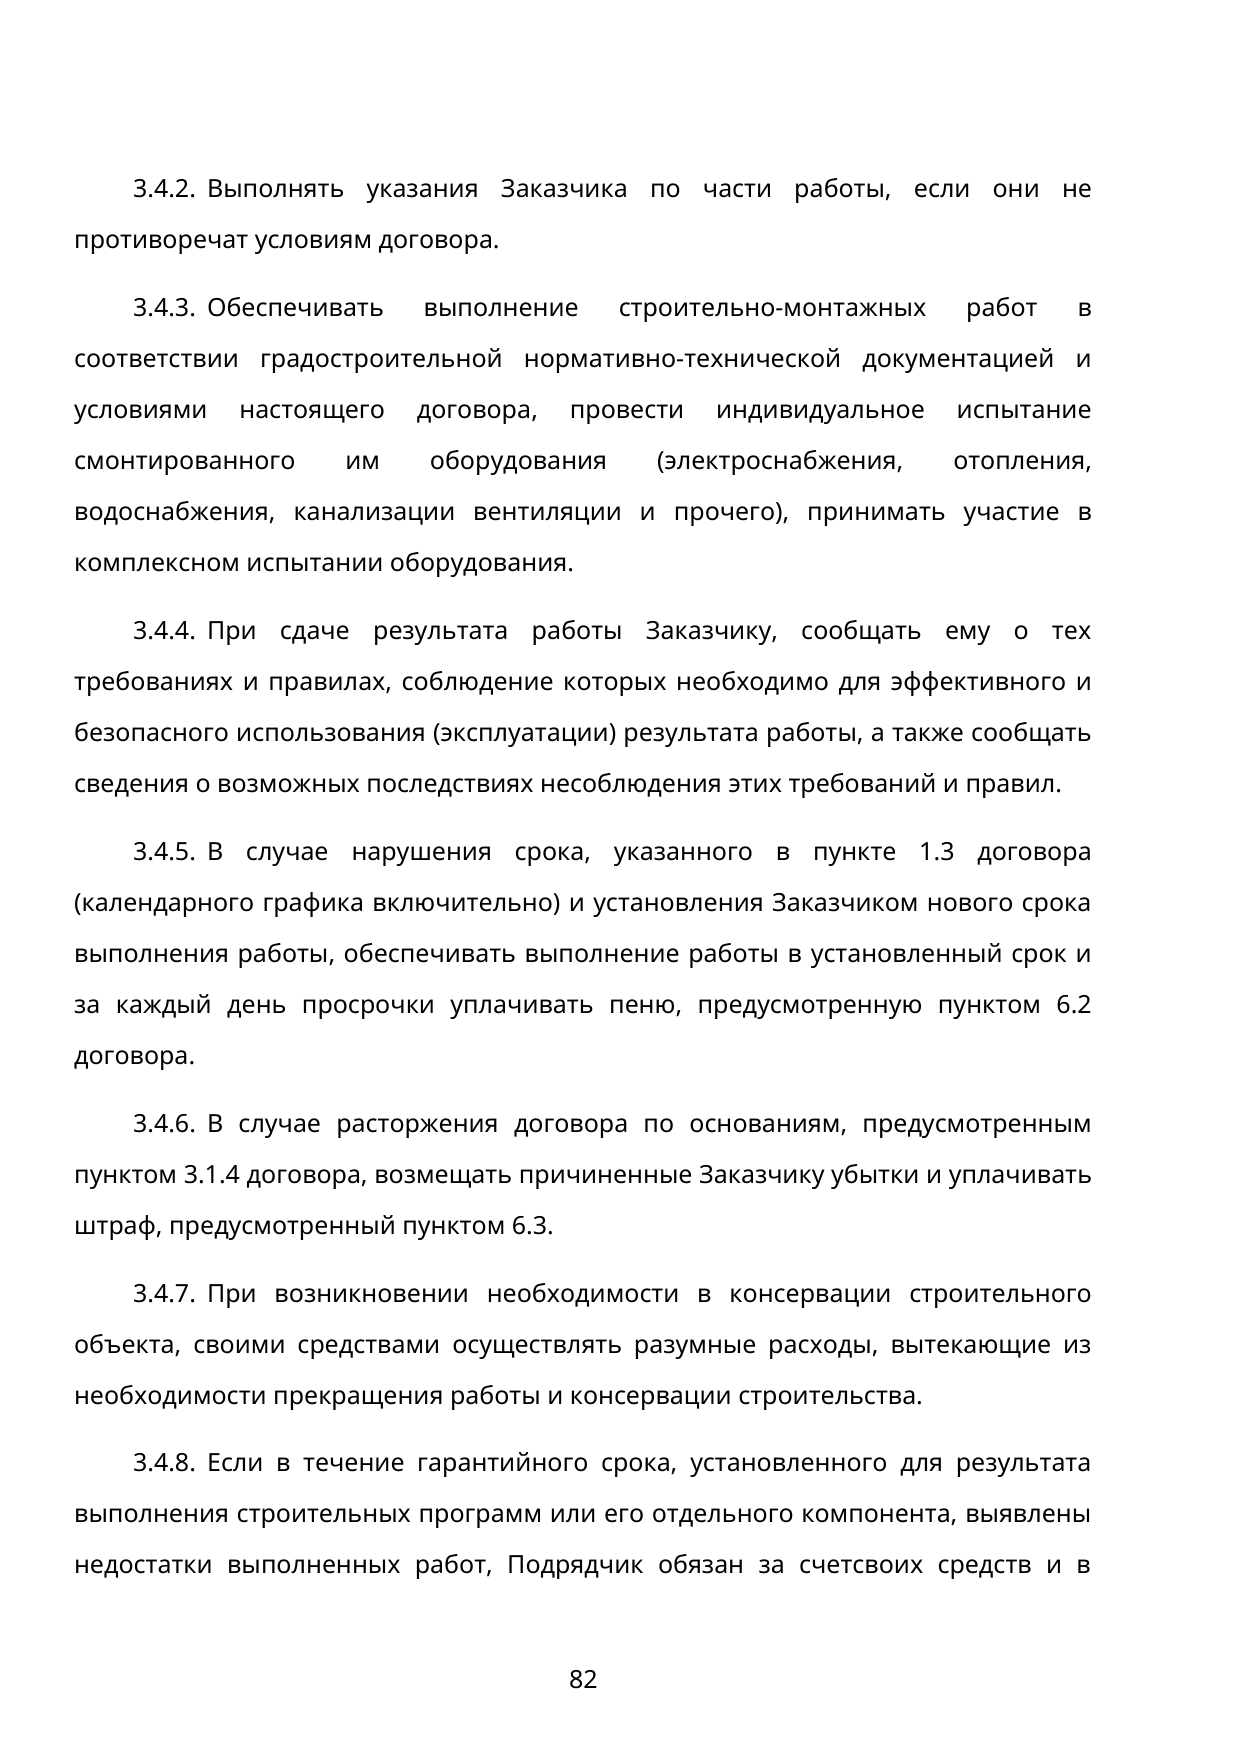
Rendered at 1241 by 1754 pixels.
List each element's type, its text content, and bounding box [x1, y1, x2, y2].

text 3.4.7. При возникновении необходимости в консервации строительного объекта, своими средствами осуществлять разумные расходы, вытекающие из необходимости прекращения работы и консервации строительства. [74, 1275, 1092, 1411]
text 3.4.5. В случае нарушения срока, указанного в пункте 1.3 договора (календарного графика включительно) и установления Заказчиком нового срока выполнения работы, обеспечивать выполнение работы в установленный срок и за каждый день просрочки уплачивать пеню, предусмотренную пунктом 6.2 договора. [74, 834, 1092, 1072]
text 3.4.3. Обеспечивать выполнение строительно-монтажных работ в соответствии градостроительной нормативно-технической документацией и условиями настоящего договора, провести индивидуальнoe испытание смонтированного им оборудования (электроснабжения, отопления, водоснабжения, канализации вентиляции и прочего), принимать участие в комплексном испытании оборудования. [74, 290, 1092, 579]
text 3.4.4. При сдаче результата работы Заказчику, сообщать ему о тех требованиях и правилах, соблюдение которых необходимо для эффективного и безопасного использования (эксплуатации) результата работы, а также сообщать сведения о возможных последствиях несоблюдения этих требований и правил. [74, 613, 1092, 800]
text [74, 1445, 1092, 1581]
text 3.4.6. В случае расторжения договора по основаниям, предусмотренным пунктом 3.1.4 договора, возмещать причиненные Заказчику убытки и уплачивать штраф, предусмотренный пунктом 6.3. [74, 1106, 1092, 1242]
text 3.4.2. Выполнять указания Заказчика по части работы, если они не противоречат условиям договора. [74, 171, 1092, 256]
